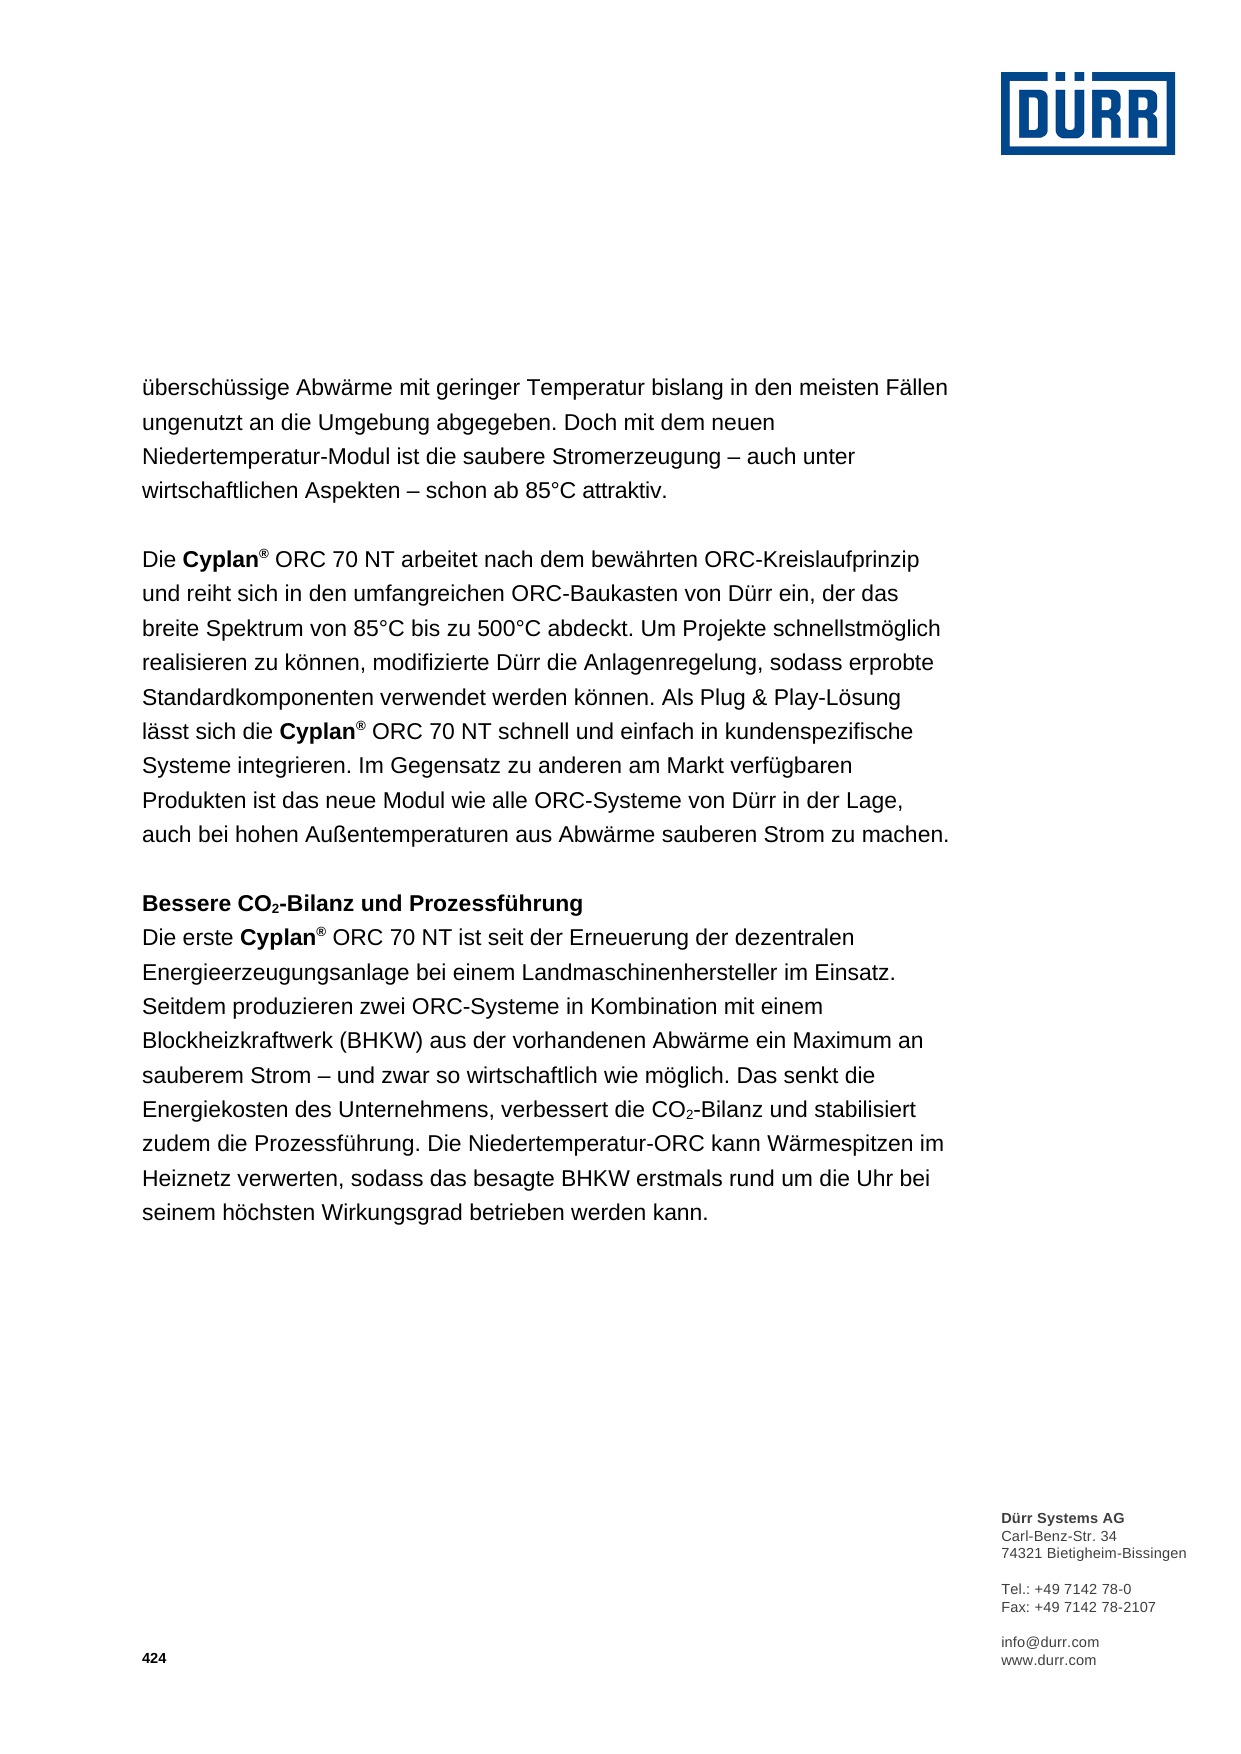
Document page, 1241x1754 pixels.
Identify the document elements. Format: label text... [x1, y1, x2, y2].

text Die erste Cyplan® ORC 70 NT ist seit der Erneuerung der dezentralen Energieerzeugungsanlage bei einem Landmaschinenhersteller im Einsatz. Seitdem produzieren zwei ORC-Systeme in Kombination mit einem Blockheizkraftwerk (BHKW) aus der vorhandenen Abwärme ein Maximum an sauberem Strom – und zwar so wirtschaftlich wie möglich. Das senkt die Energiekosten des Unternehmens, verbessert die CO2-Bilanz und stabilisiert zudem die Prozessführung. Die Niedertemperatur-ORC kann Wärmespitzen im Heiznetz verwerten, sodass das besagte BHKW erstmals rund um die Uhr bei seinem höchsten Wirkungsgrad betrieben werden kann. [142, 916, 951, 1226]
text Bessere CO2-Bilanz und Prozessführung [142, 882, 951, 916]
picture [1001, 72, 1175, 155]
text Die Cyplan® ORC 70 NT arbeitet nach dem bewährten ORC-Kreislaufprinzip und reiht sich in den umfangreichen ORC-Baukasten von Dürr ein, der das breite Spektrum von 85°C bis zu 500°C abdeckt. Um Projekte schnellstmöglich realisieren zu können, modifizierte Dürr die Anlagenregelung, sodass erprobte Standardkomponenten verwendet werden können. Als Plug & Play-Lösung lässt sich die Cyplan® ORC 70 NT schnell und einfach in kundenspezifische Systeme integrieren. Im Gegensatz zu anderen am Markt verfügbaren Produkten ist das neue Modul wie alle ORC-Systeme von Dürr in der Lage, auch bei hohen Außentemperaturen aus Abwärme sauberen Strom zu machen. [142, 538, 951, 847]
